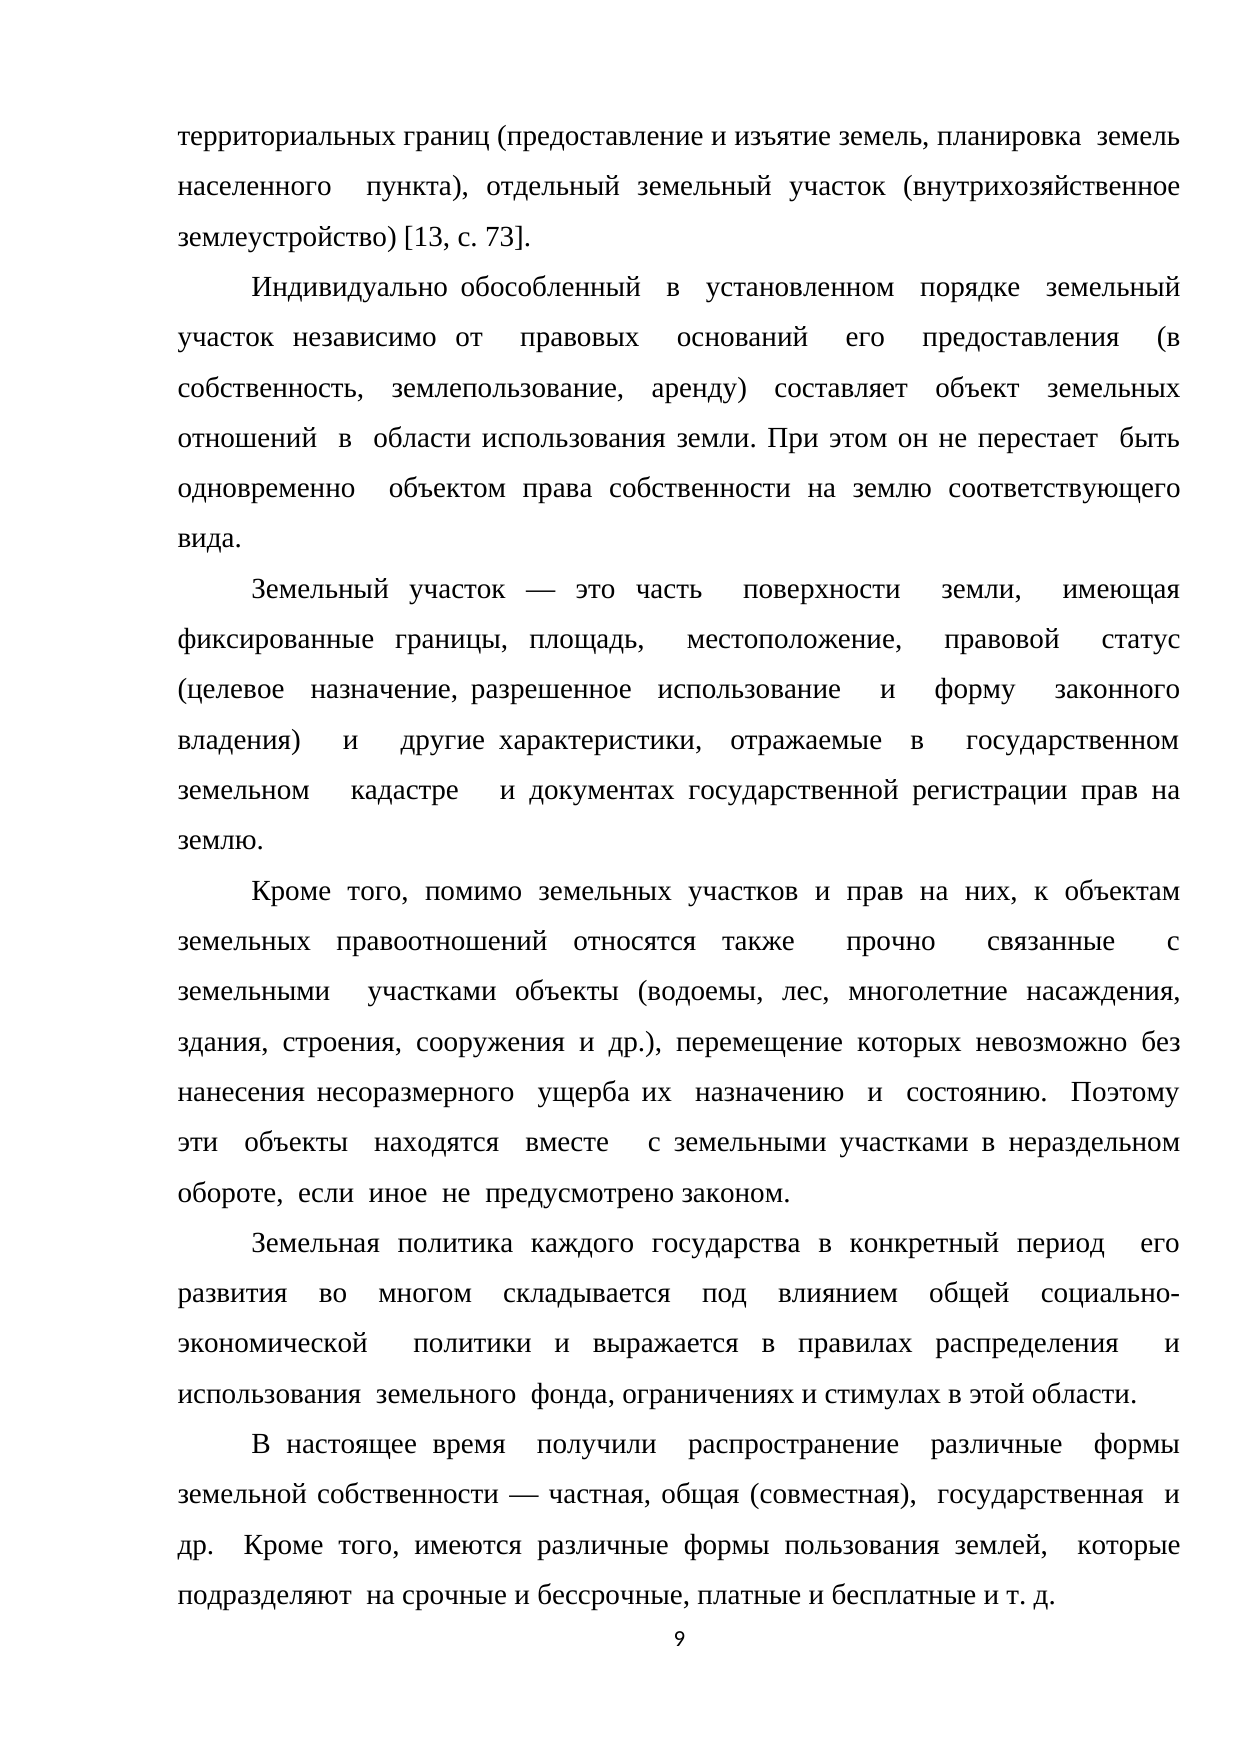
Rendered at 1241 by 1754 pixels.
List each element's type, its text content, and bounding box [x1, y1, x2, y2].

text Индивидуально обособленный в установленном порядке земельный участок независимо от правовых оснований его предоставления (в собственность, землепользование, аренду) составляет объект земельных отношений в области использования земли. При этом он не перестает быть одновременно объектом права собственности на землю соответствующего вида. [177, 269, 1181, 554]
text В настоящее время получили распространение различные формы земельной собственности — частная, общая (совместная), государственная и др. Кроме того, имеются различные формы пользования землей, которые подразделяют на срочные и бессрочные, платные и бесплатные и т. д. [177, 1426, 1181, 1611]
text Земельный участок — это часть поверхности земли, имеющая фиксированные границы, площадь, местоположение, правовой статус (целевое назначение, разрешенное использование и форму законного владения) и другие характеристики, отражаемые в государственном земельном кадастре и документах государственной регистрации прав на землю. [177, 571, 1181, 856]
text Земельная политика каждого государства в конкретный период его развития во многом складывается под влиянием общей социально-экономической политики и выражается в правилах распределения и использования земельного фонда, ограничениях и стимулах в этой области. [177, 1225, 1181, 1409]
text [177, 118, 1181, 252]
text Кроме того, помимо земельных участков и прав на них, к объектам земельных правоотношений относятся также прочно связанные с земельными участками объекты (водоемы, лес, многолетние насаждения, здания, строения, сооружения и др.), перемещение которых невозможно без нанесения несоразмерного ущерба их назначению и состоянию. Поэтому эти объекты находятся вместе с земельными участками в нераздельном обороте, если иное не предусмотрено законом. [177, 873, 1181, 1208]
